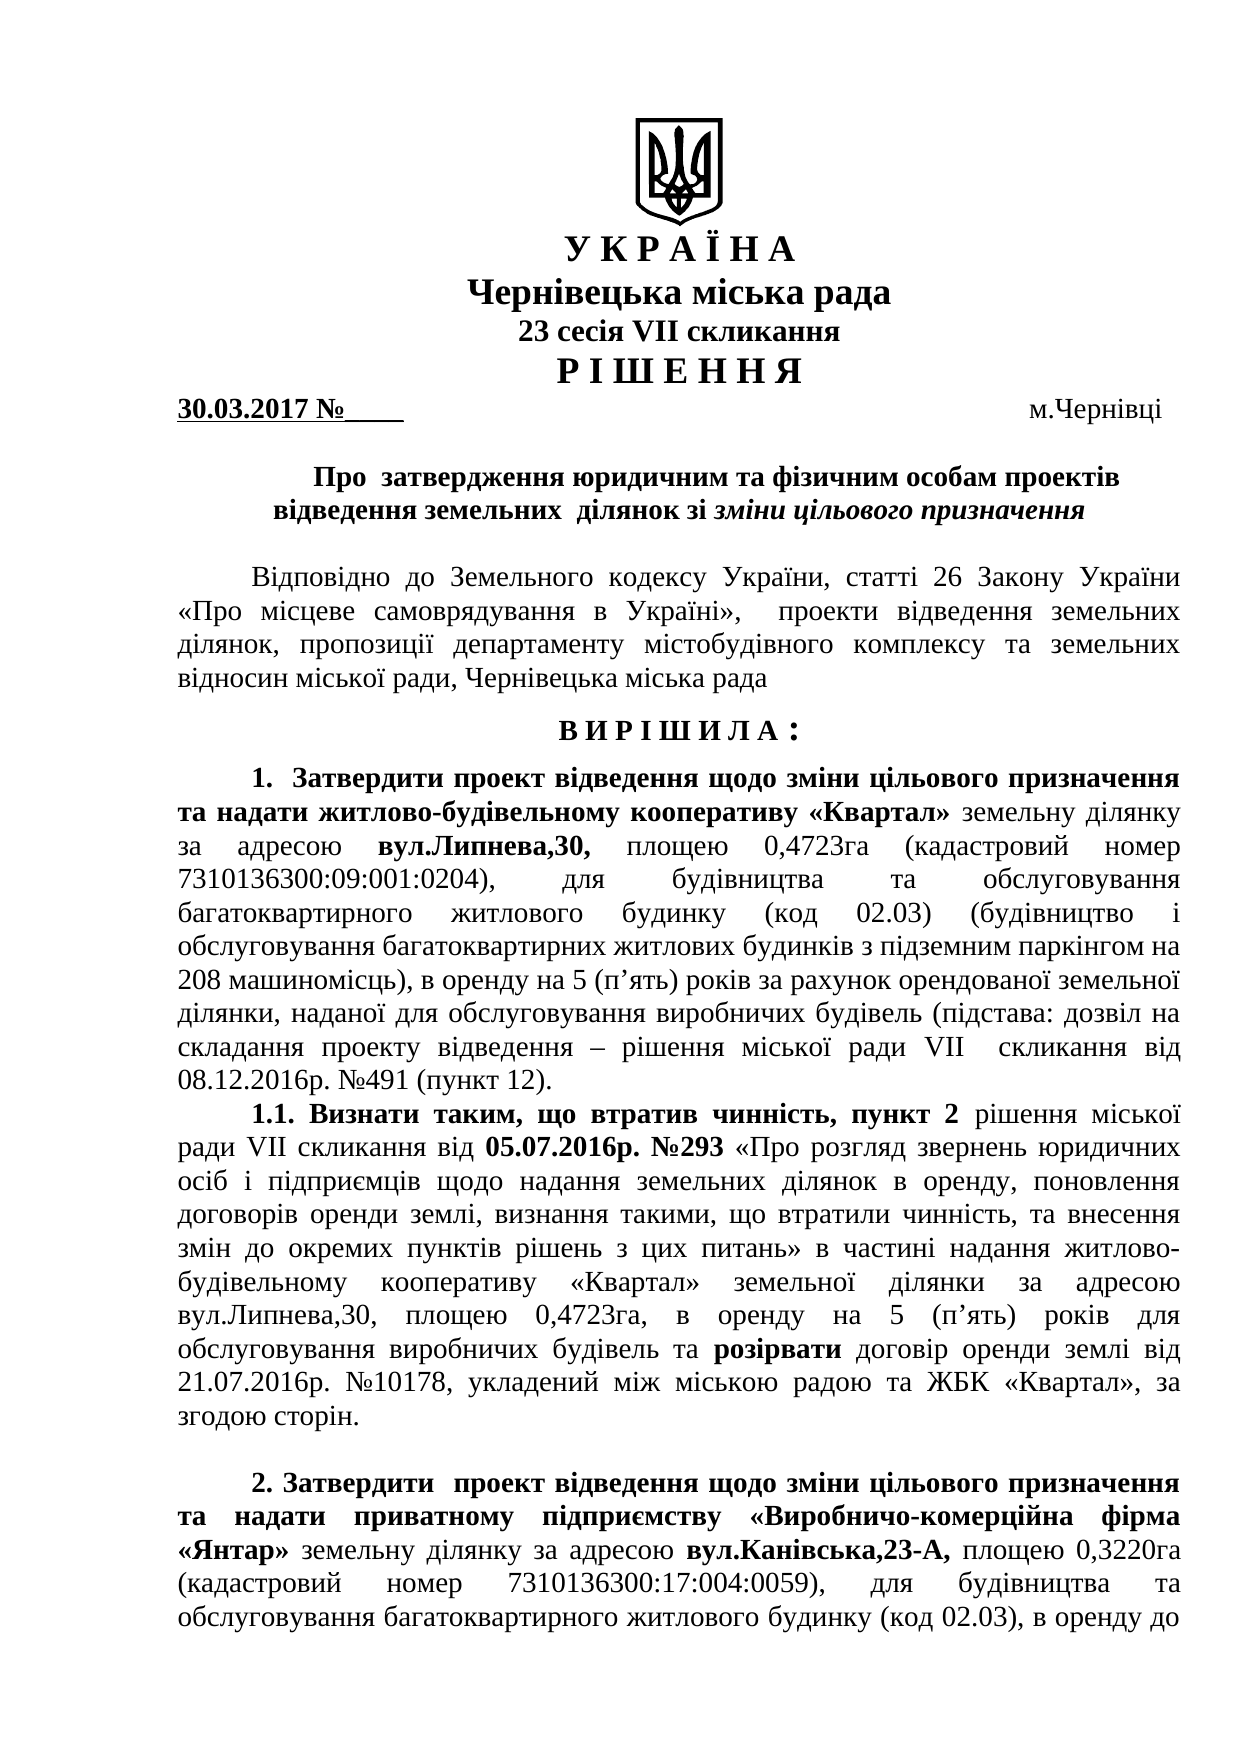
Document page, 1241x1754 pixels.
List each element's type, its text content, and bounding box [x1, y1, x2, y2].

text Р І Ш Е Н Н Я [177, 348, 1181, 392]
text 1. Затвердити проект відведення щодо зміни цільового призначення та надати житлово-будівельному кооперативу «Квартал» земельну ділянку за адресою вул.Липнева,30, площею 0,4723га (кадастровий номер 7310136300:09:001:0204), для будівництва та обслуговування багатоквартирного житлового будинку (код 02.03) (будівництво і обслуговування багатоквартирних житлових будинків з підземним паркінгом на 208 машиномісць), в оренду на 5 (п’ять) років за рахунок орендованої земельної ділянки, наданої для обслуговування виробничих будівель (підстава: дозвіл на складання проекту відведення – рішення міської ради VIІ скликання від 08.12.2016р. №491 (пункт 12). [177, 761, 1181, 1096]
text Відповідно до Земельного кодексу України, статті 26 Закону України «Про місцеве самоврядування в Україні», проекти відведення земельних ділянок, пропозиції департаменту містобудівного комплексу та земельних відносин міської ради, Чернівецька міська рада [177, 559, 1181, 693]
text 30.03.2017 №____ м.Чернівці [177, 392, 1181, 425]
text Про затвердження юридичним та фізичним особам проектів відведення земельних ділянок зі зміни цільового призначення [177, 459, 1181, 526]
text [177, 1465, 1181, 1633]
text В И Р І Ш И Л А : [177, 705, 1181, 748]
text 1.1. Визнати таким, що втратив чинність, пункт 2 рішення міської ради VІІ скликання від 05.07.2016р. №293 «Про розгляд звернень юридичних осіб і підприємців щодо надання земельних ділянок в оренду, поновлення договорів оренди землі, визнання такими, що втратили чинність, та внесення змін до окремих пунктів рішень з цих питань» в частині надання житлово-будівельному кооперативу «Квартал» земельної ділянки за адресою вул.Липнева,30, площею 0,4723га, в оренду на 5 (п’ять) років для обслуговування виробничих будівель та розірвати договір оренди землі від 21.07.2016р. №10178, укладений між міською радою та ЖБК «Квартал», за згодою сторін. [177, 1096, 1181, 1431]
subtitle Чернівецька міська рада [177, 269, 1181, 312]
text 23 сесія VІІ скликання [177, 312, 1181, 348]
text У К Р А Ї Н А [177, 226, 1181, 269]
